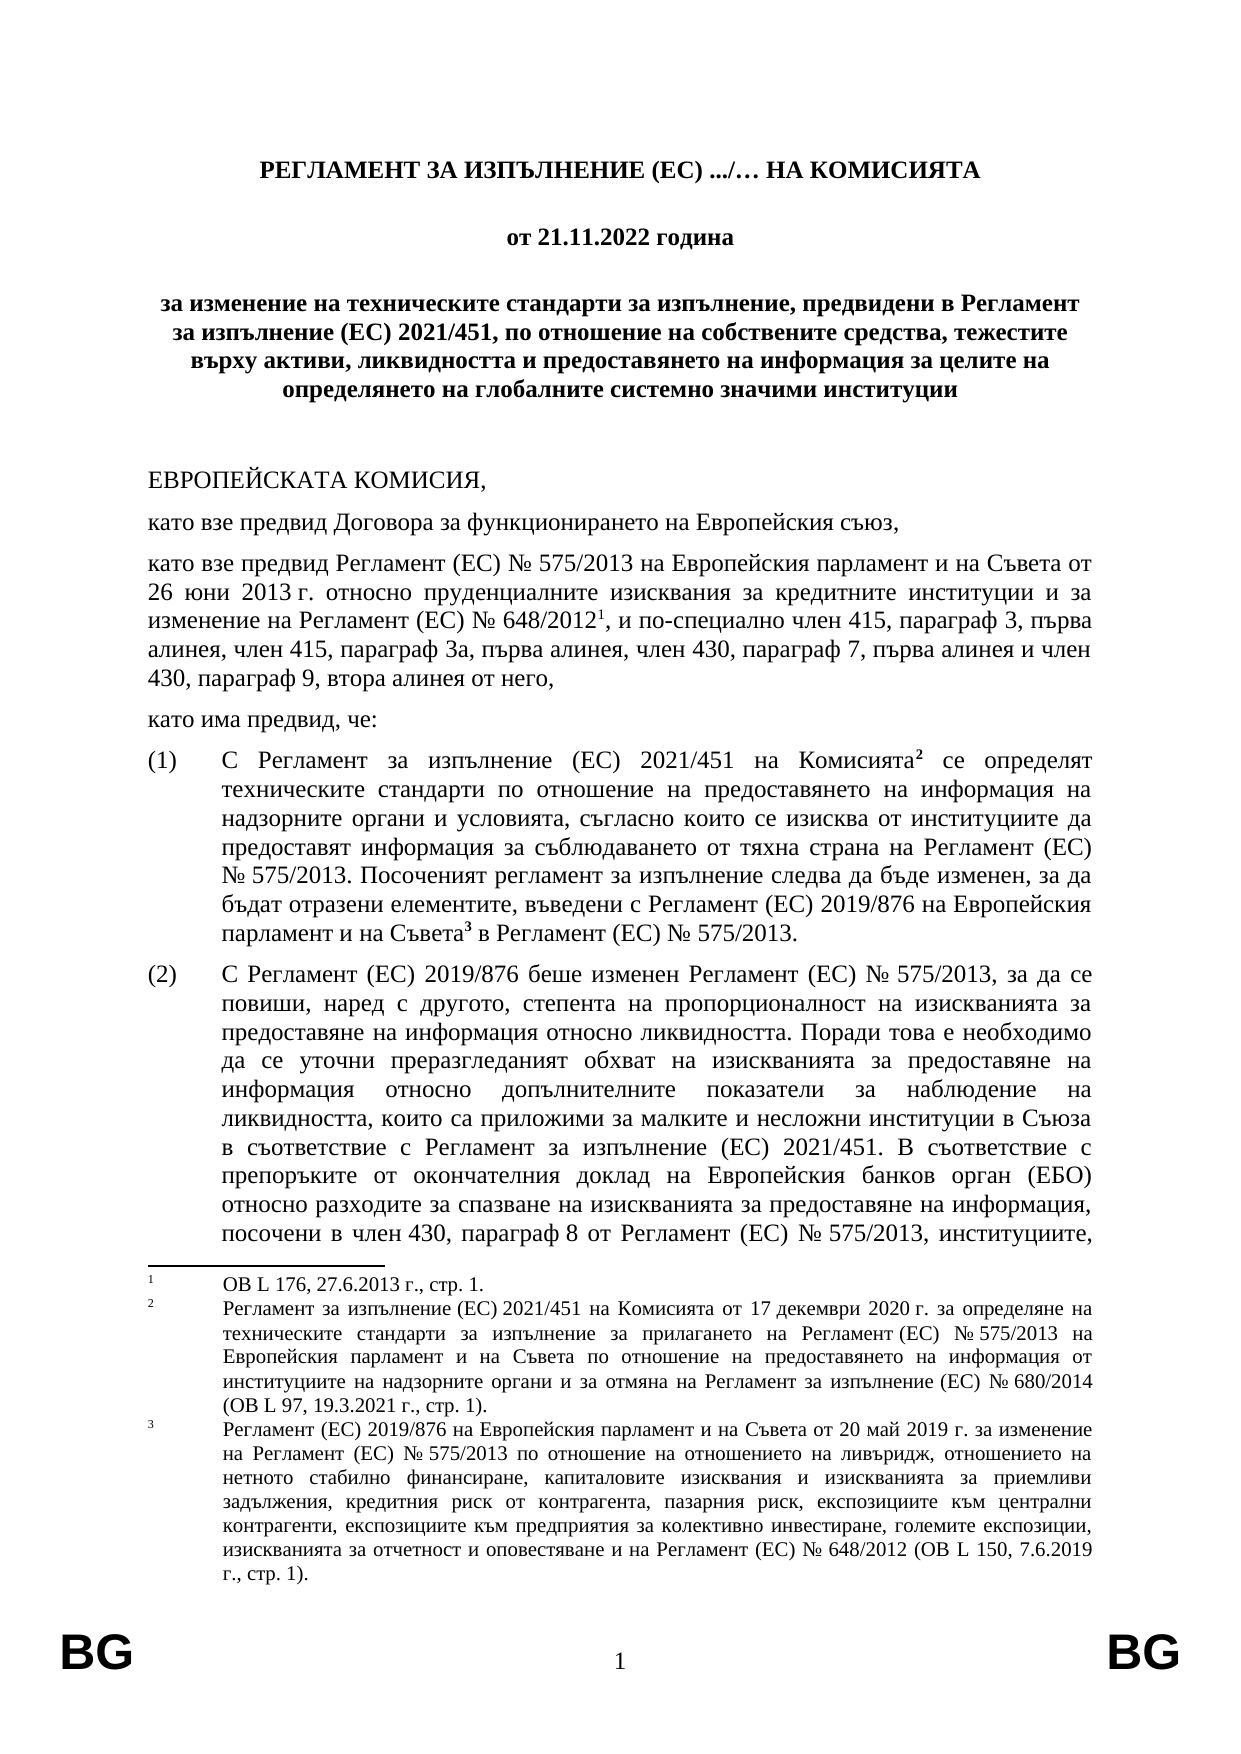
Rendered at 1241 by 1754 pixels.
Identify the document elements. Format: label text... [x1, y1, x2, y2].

text като има предвид, че: [148, 704, 1093, 733]
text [148, 959, 1093, 1247]
text (1) С Регламент за изпълнение (ЕС) 2021/451 на Комисията се определят техническите стандарти по отношение на предоставянето на информация на надзорните органи и условията, съгласно които се изисква от институциите да предоставят информация за съблюдаването от тяхна страна на Регламент (ЕС) № 575/2013. Посоченият регламент за изпълнение следва да бъде изменен, за да бъдат отразени елементите, въведени с Регламент (ЕС) 2019/876 на Европейския парламент и на Съвета в Регламент (ЕС) № 575/2013. [148, 746, 1093, 947]
text от 21.11.2022 година [148, 222, 1093, 251]
text като взе предвид Договора за функционирането на Европейския съюз, [148, 507, 1093, 536]
text ЕВРОПЕЙСКАТА КОМИСИЯ, [148, 466, 1093, 494]
text РЕГЛАМЕНТ ЗА ИЗПЪЛНЕНИЕ (ЕС) .../… НА КОМИСИЯТА [148, 156, 1093, 184]
text за изменение на техническите стандарти за изпълнение, предвидени в Регламент за изпълнение (ЕС) 2021/451, по отношение на собствените средства, тежестите върху активи, ликвидността и предоставянето на информация за целите на определянето на глобалните системно значими институции [148, 288, 1093, 403]
text като взе предвид Регламент (ЕС) № 575/2013 на Европейския парламент и на Съвета от 26 юни 2013 г. относно пруденциалните изисквания за кредитните институции и за изменение на Регламент (ЕС) № 648/2012, и по-специално член 415, параграф 3, първа алинея, член 415, параграф 3а, първа алинея, член 430, параграф 7, първа алинея и член 430, параграф 9, втора алинея от него, [148, 548, 1093, 692]
